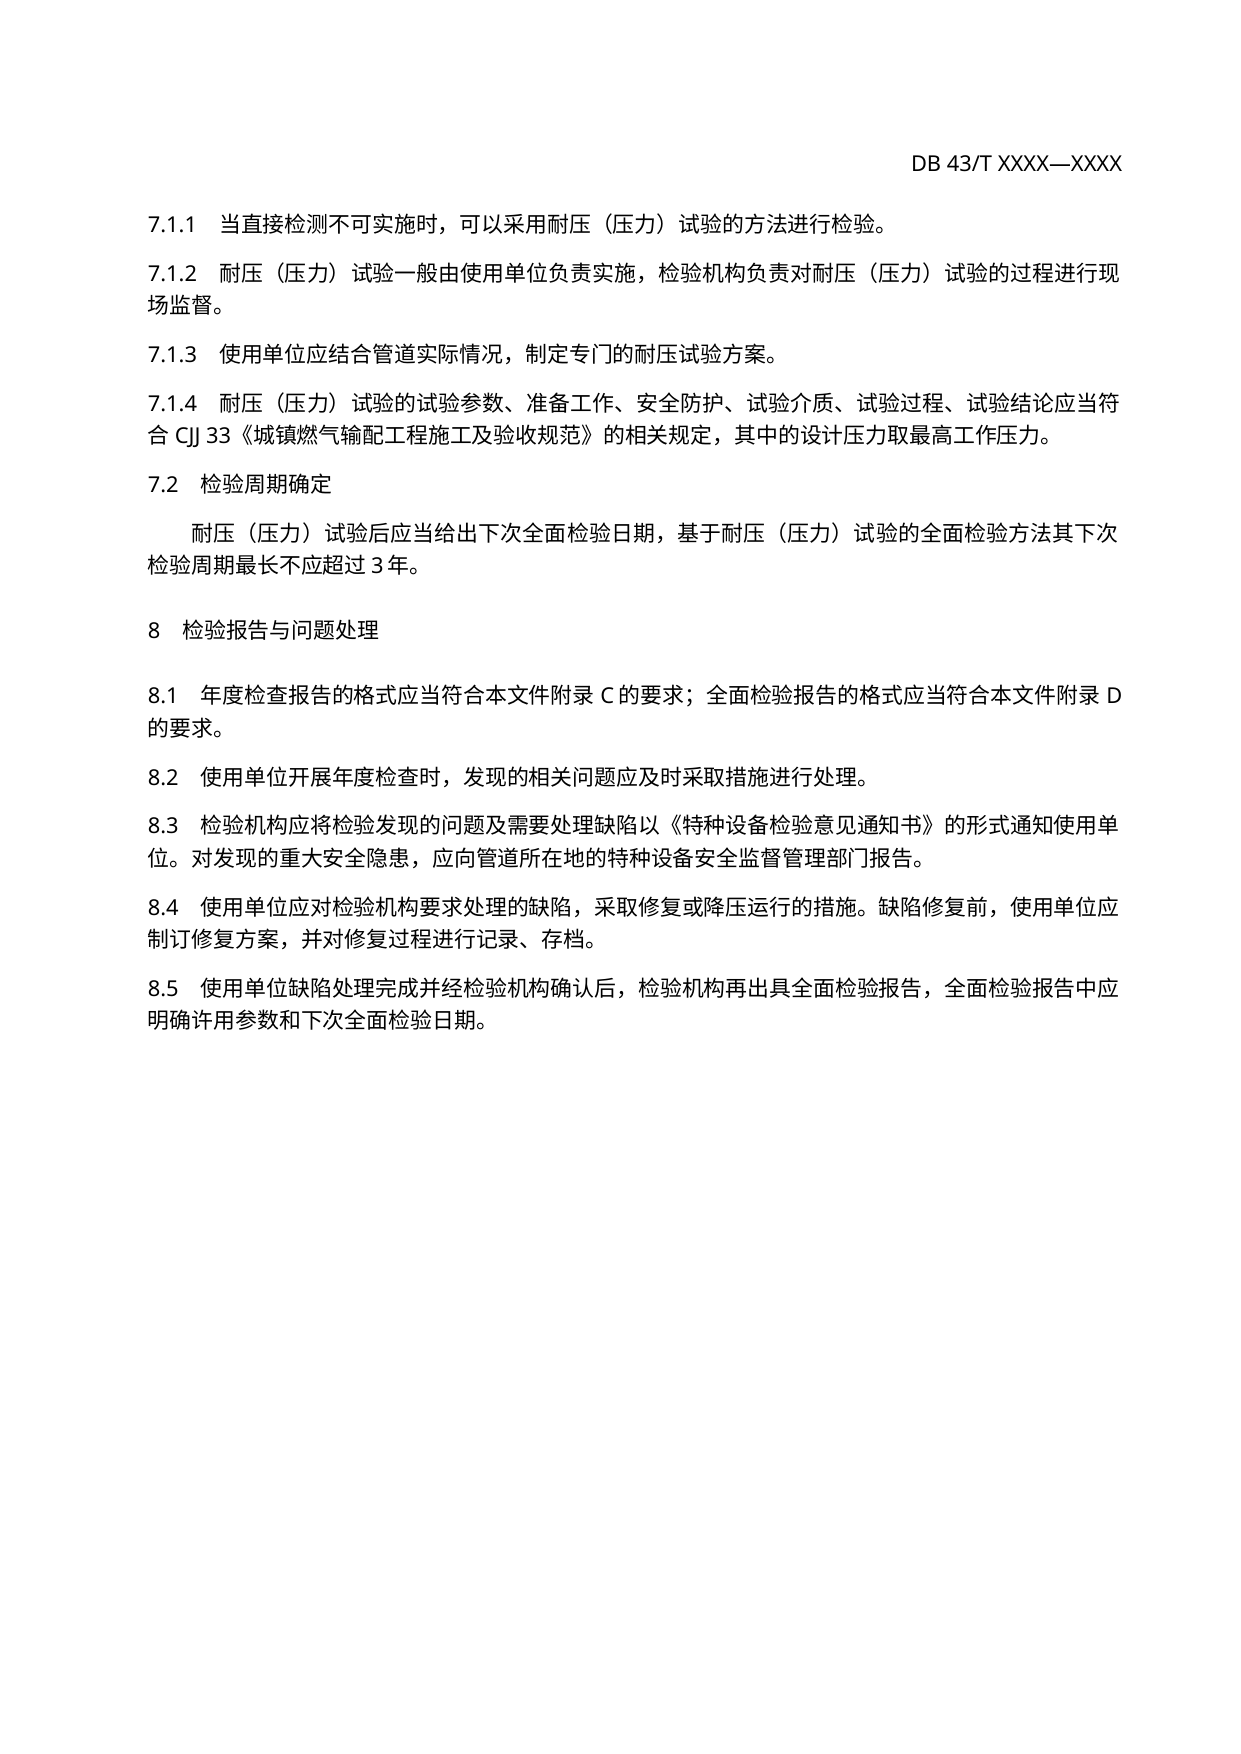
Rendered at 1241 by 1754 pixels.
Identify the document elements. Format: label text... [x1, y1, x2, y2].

text 检验机构应将检验发现的问题及需要处理缺陷以《特种设备检验意见通知书》的形式通知使用单位。对发现的重大安全隐患，应向管道所在地的特种设备安全监督管理部门报告。 [148, 808, 1122, 873]
text 使用单位应结合管道实际情况，制定专门的耐压试验方案。 [148, 337, 1122, 369]
text 检验周期确定 [148, 467, 1122, 499]
text 使用单位应对检验机构要求处理的缺陷，采取修复或降压运行的措施。缺陷修复前，使用单位应制订修复方案，并对修复过程进行记录、存档。 [148, 889, 1122, 954]
text 当直接检测不可实施时，可以采用耐压（压力）试验的方法进行检验。 [148, 207, 1122, 239]
text 耐压（压力）试验一般由使用单位负责实施，检验机构负责对耐压（压力）试验的过程进行现场监督。 [148, 256, 1122, 321]
text 耐压（压力）试验的试验参数、准备工作、安全防护、试验介质、试验过程、试验结论应当符合 CJJ 33《城镇燃气输配工程施工及验收规范》的相关规定，其中的设计压力取最高工作压力。 [148, 386, 1122, 451]
text 使用单位开展年度检查时，发现的相关问题应及时采取措施进行处理。 [148, 759, 1122, 792]
text 耐压（压力）试验后应当给出下次全面检验日期，基于耐压（压力）试验的全面检验方法其下次检验周期最长不应超过3年。 [148, 516, 1122, 581]
text 年度检查报告的格式应当符合本文件附录C的要求；全面检验报告的格式应当符合本文件附录D的要求。 [148, 678, 1122, 743]
text 检验报告与问题处理 [148, 613, 1122, 646]
text 使用单位缺陷处理完成并经检验机构确认后，检验机构再出具全面检验报告，全面检验报告中应明确许用参数和下次全面检验日期。 [148, 971, 1122, 1036]
